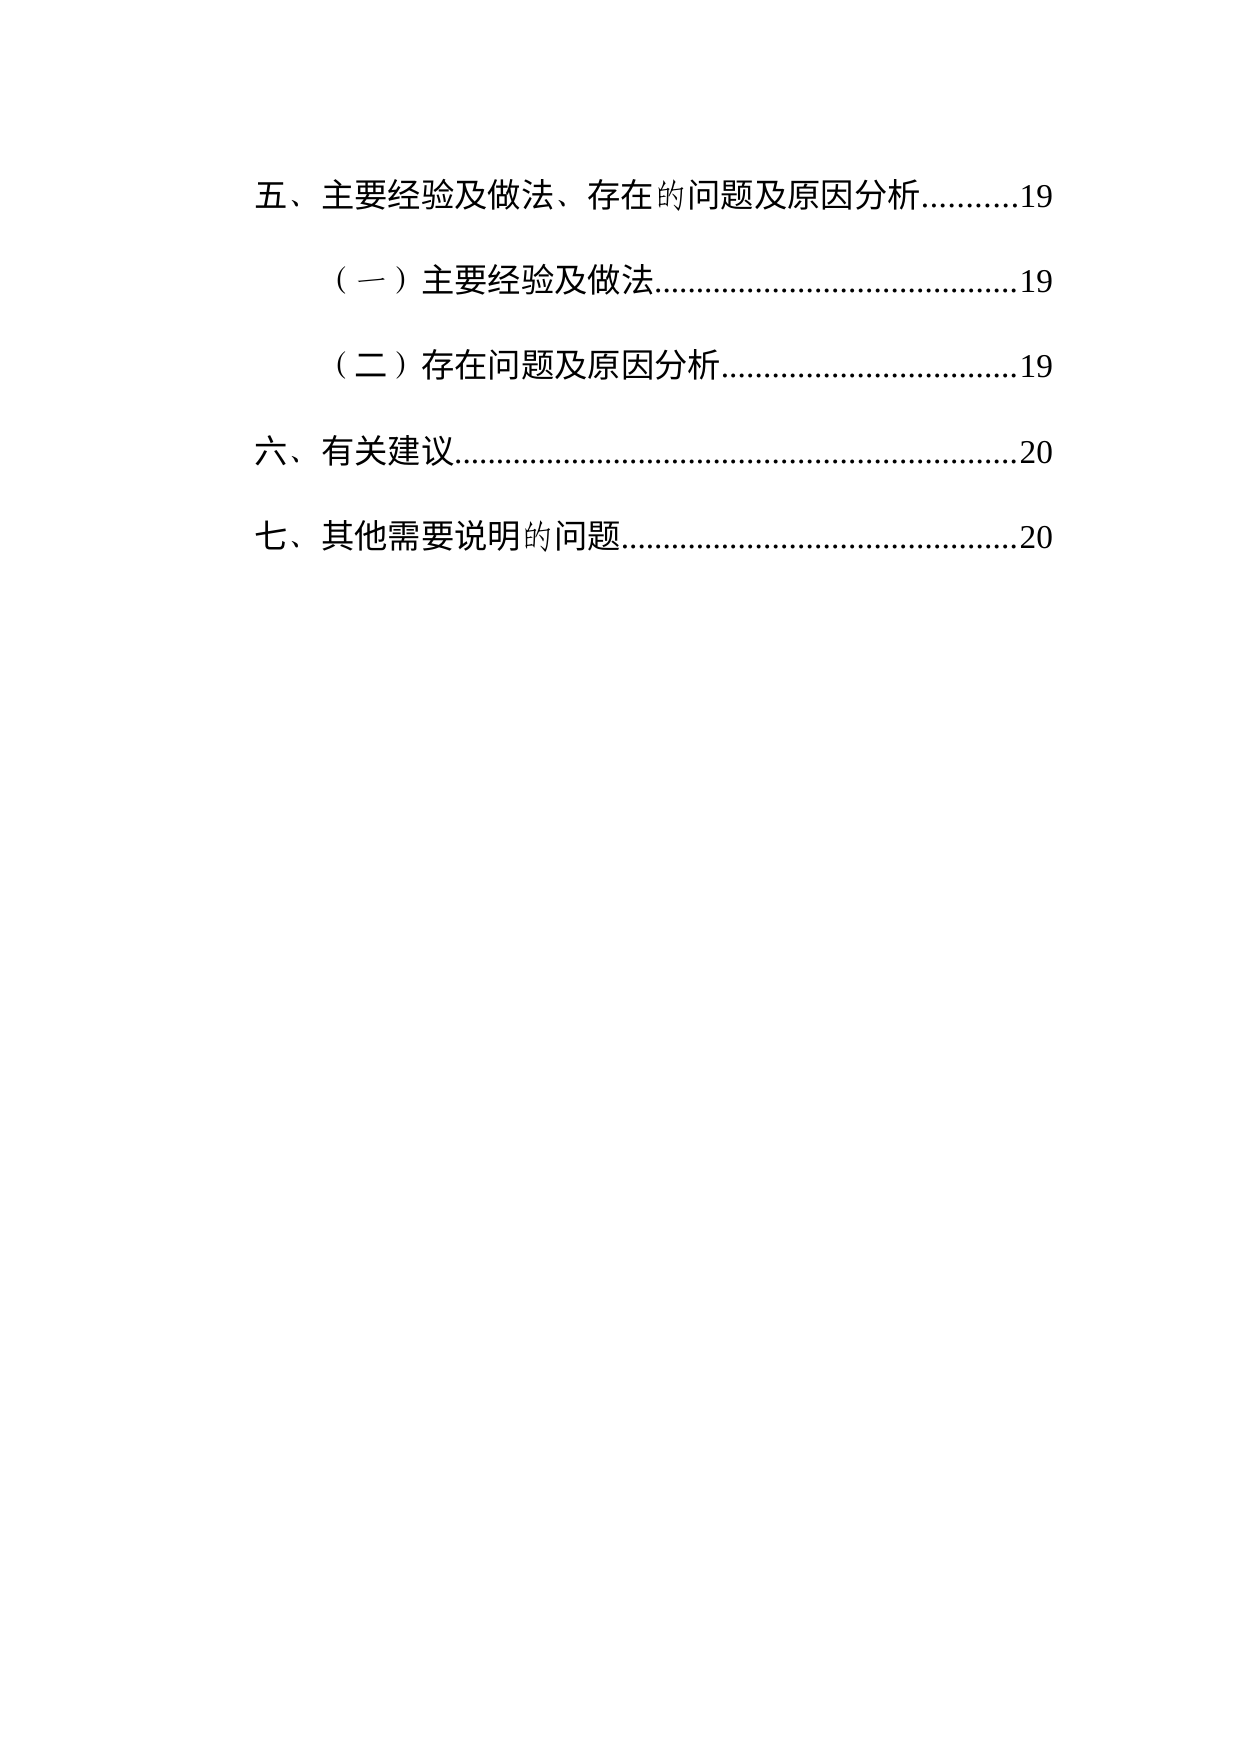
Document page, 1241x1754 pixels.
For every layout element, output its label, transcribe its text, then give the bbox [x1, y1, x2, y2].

text （一）主要经验及做法 19 [254, 247, 1053, 312]
text （二）存在问题及原因分析 19 [254, 332, 1053, 397]
text 五、主要经验及做法、存在的问题及原因分析 19 [187, 162, 1053, 227]
text 七、其他需要说明的问题 20 [187, 503, 1053, 568]
text 六、有关建议 20 [187, 418, 1053, 483]
